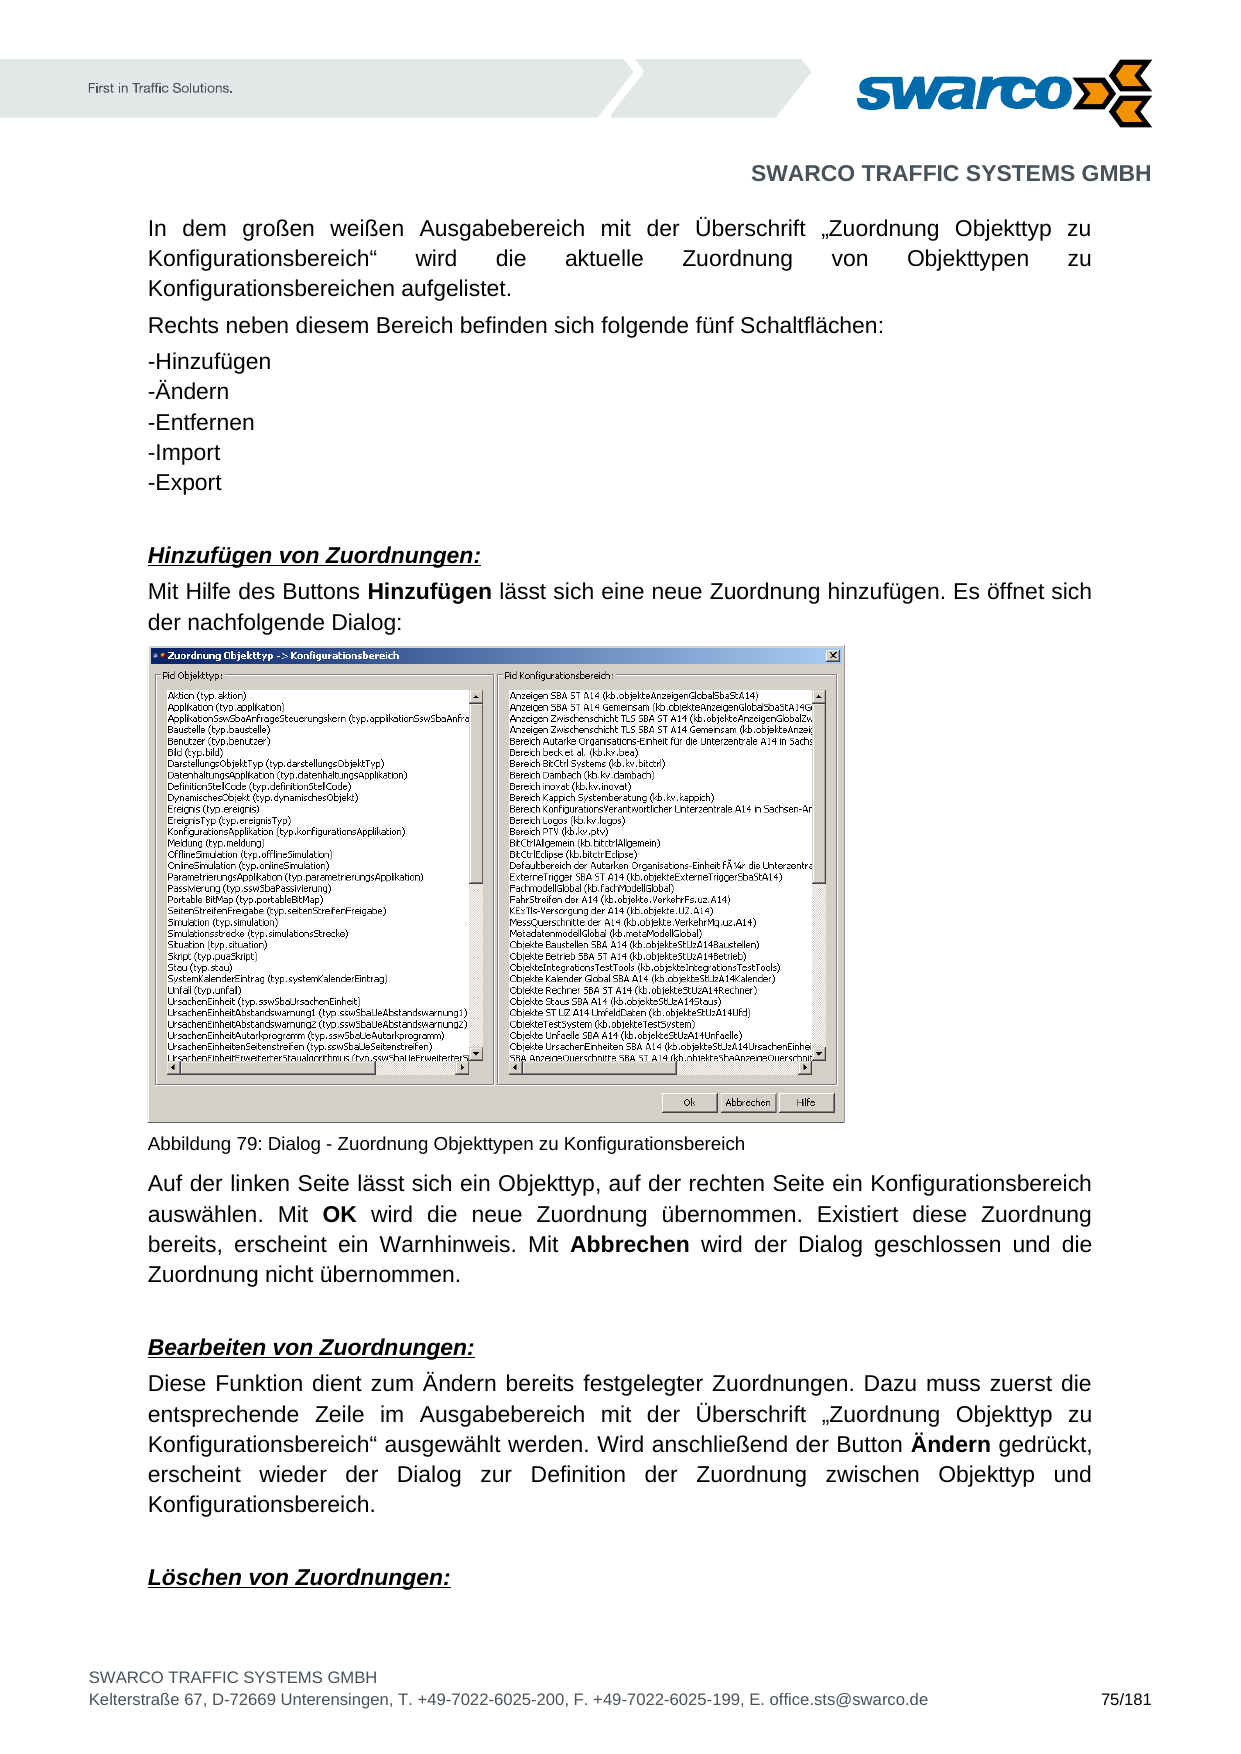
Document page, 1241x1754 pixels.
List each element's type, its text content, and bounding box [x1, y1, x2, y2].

text Diese Funktion dient zum Ändern bereits festgelegter Zuordnungen. Dazu muss zuerst die entsprechende Zeile im Ausgabebereich mit der Überschrift „Zuordnung Objekttyp zu Konfigurationsbereich“ ausgewählt werden. Wird anschließend der Button Ändern gedrückt, erscheint wieder der Dialog zur Definition der Zuordnung zwischen Objekttyp und Konfigurationsbereich. [148, 1370, 1092, 1518]
text Auf der linken Seite lässt sich ein Objekttyp, auf der rechten Seite ein Konfigurationsbereich auswählen. Mit OK wird die neue Zuordnung übernommen. Existiert diese Zuordnung bereits, erscheint ein Warnhinweis. Mit Abbrechen wird der Dialog geschlossen und die Zuordnung nicht übernommen. [148, 1170, 1092, 1287]
text Bearbeiten von Zuordnungen: [148, 1334, 1092, 1360]
picture [147, 645, 845, 1123]
text Löschen von Zuordnungen: [148, 1564, 1092, 1591]
text Abbildung 79: Dialog - Zuordnung Objekttypen zu Konfigurationsbereich [148, 1133, 1092, 1155]
text In dem großen weißen Ausgabebereich mit der Überschrift „Zuordnung Objekttyp zu Konfigurationsbereich“ wird die aktuelle Zuordnung von Objekttypen zu Konfigurationsbereichen aufgelistet. [148, 215, 1092, 301]
text Mit Hilfe des Buttons Hinzufügen lässt sich eine neue Zuordnung hinzufügen. Es öffnet sich der nachfolgende Dialog: [148, 578, 1092, 635]
text Rechts neben diesem Bereich befinden sich folgende fünf Schaltflächen: [148, 312, 1092, 338]
text -Hinzufügen -Ändern -Entfernen -Import -Export [148, 348, 1092, 495]
text Hinzufügen von Zuordnungen: [148, 542, 1092, 568]
